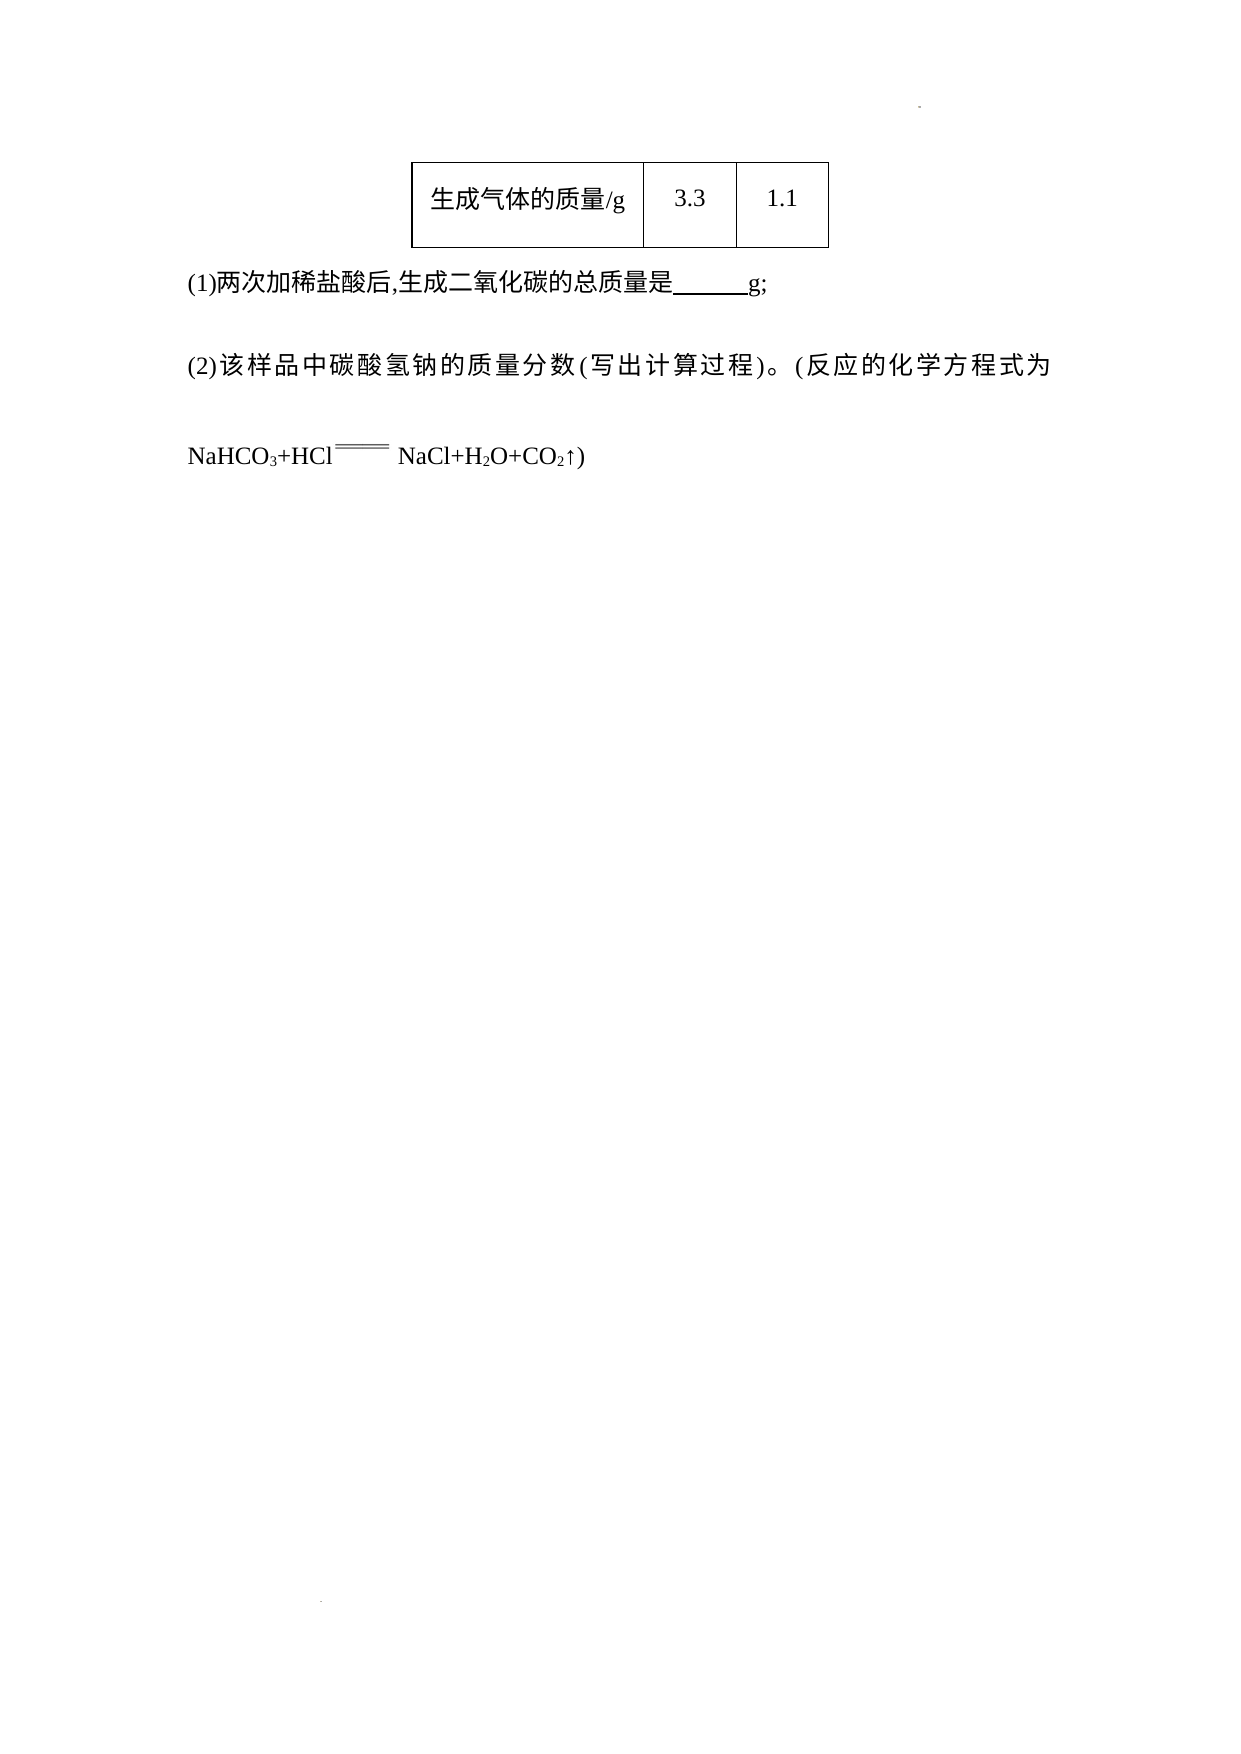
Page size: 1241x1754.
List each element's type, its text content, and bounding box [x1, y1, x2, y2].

text (2)该样品中碳酸氢钠的质量分数(写出计算过程)。(反应的化学方程式为NaHCO3+HCl NaCl+H2O+CO2↑) [187, 331, 1053, 494]
text (1)两次加稀盐酸后,生成二氧化碳的总质量是 g; [187, 248, 1053, 313]
table_cell 1.1 [737, 163, 828, 247]
table_cell 3.3 [644, 163, 736, 247]
picture [332, 428, 392, 465]
table_cell 生成气体的质量/g [413, 163, 643, 247]
